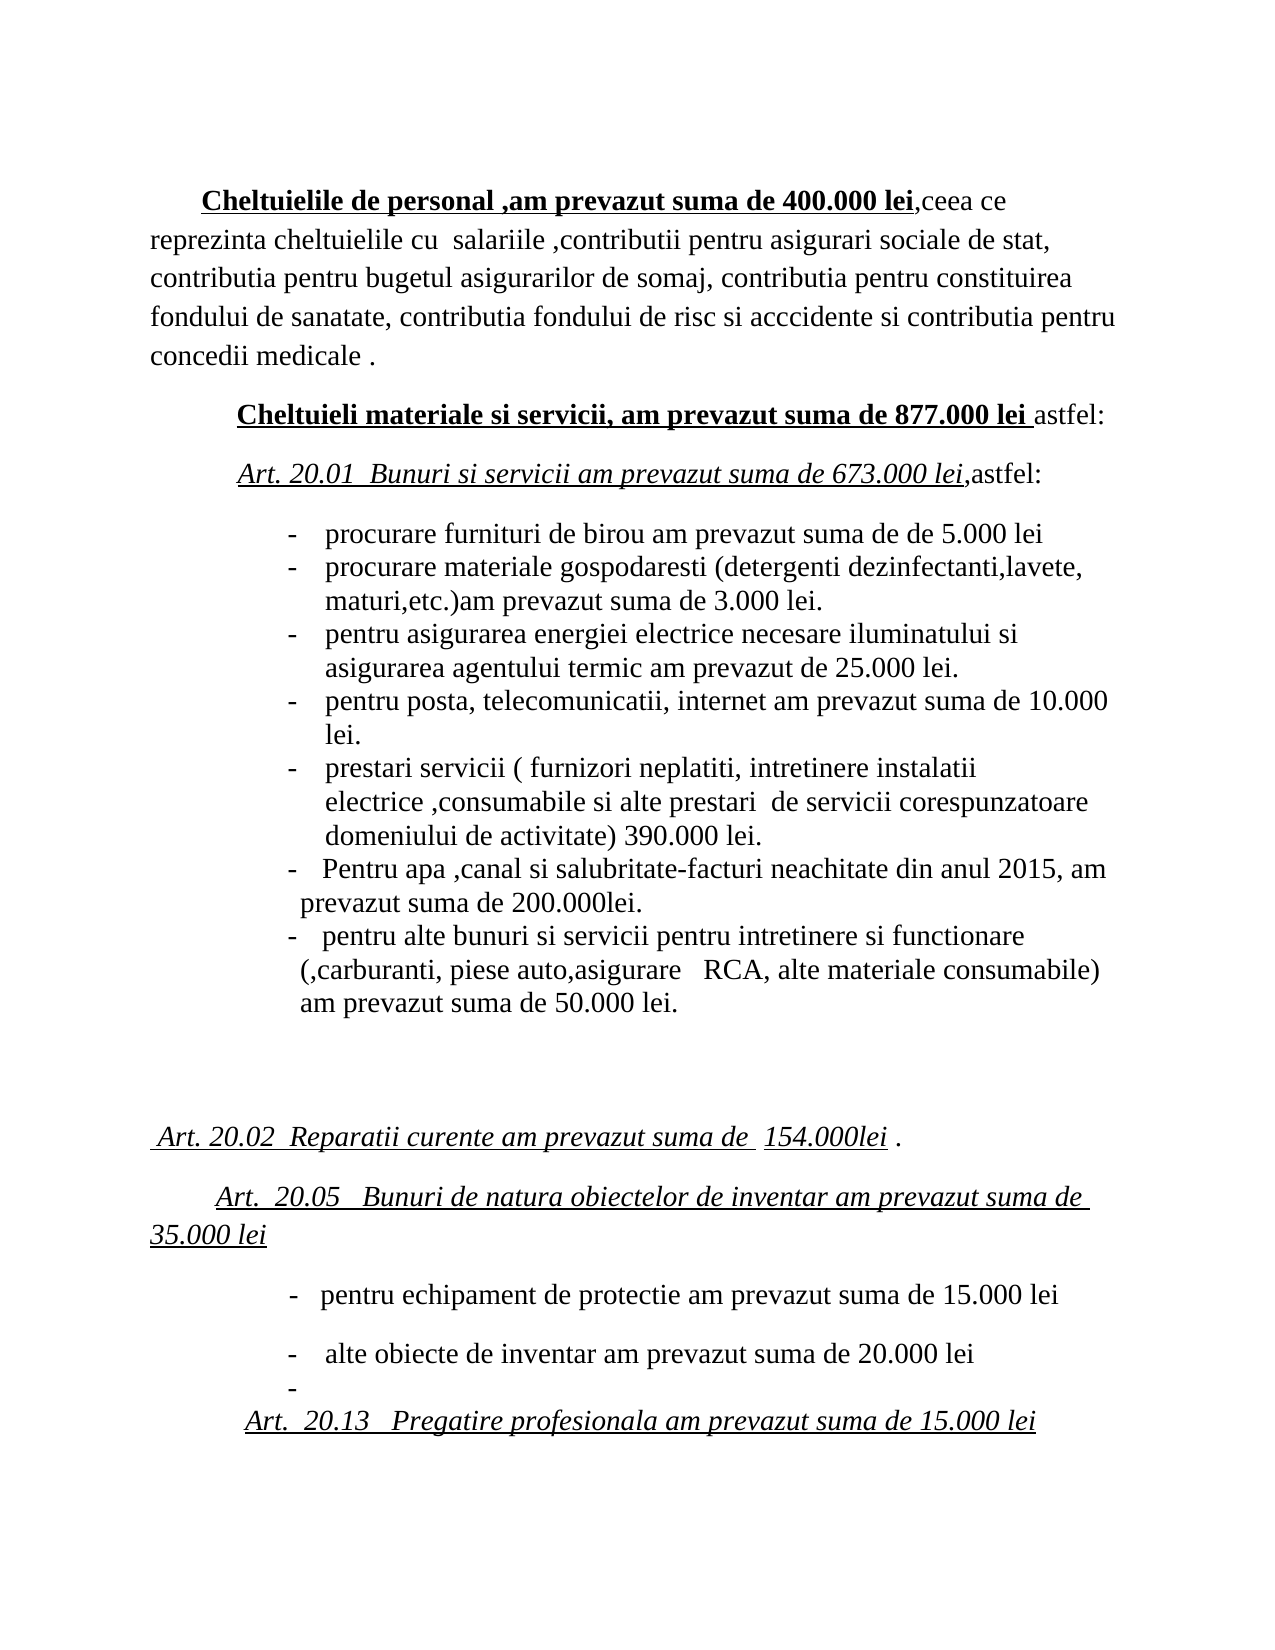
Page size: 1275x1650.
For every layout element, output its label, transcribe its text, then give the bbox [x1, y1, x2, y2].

list alte obiecte de inventar am prevazut suma de 20.000 lei [287, 1336, 1125, 1370]
text Cheltuieli materiale si servicii, am prevazut suma de 877.000 lei astfel: [112, 397, 1125, 431]
text Art. 20.13 Pregatire profesionala am prevazut suma de 15.000 lei [150, 1403, 1125, 1437]
list pentru alte bunuri si servicii pentru intretinere si functionare (,carburanti, piese auto,asigurare RCA, alte materiale consumabile) am prevazut suma de 50.000 lei. [287, 918, 1125, 1019]
text Art. 20.05 Bunuri de natura obiectelor de inventar am prevazut suma de 35.000 lei [150, 1179, 1125, 1251]
text - pentru echipament de protectie am prevazut suma de 15.000 lei [150, 1277, 1125, 1310]
text Cheltuielile de personal ,am prevazut suma de 400.000 lei,ceea ce reprezinta cheltuielile cu salariile ,contributii pentru asigurari sociale de stat, contributia pentru bugetul asigurarilor de somaj, contributia pentru constituirea fondului de sanatate, contributia fondului de risc si acccidente si contributia pentru concedii medicale . [150, 183, 1125, 371]
list procurare furnituri de birou am prevazut suma de de 5.000 lei [287, 516, 1125, 549]
list pentru posta, telecomunicatii, internet am prevazut suma de 10.000 lei. [287, 683, 1125, 751]
list procurare materiale gospodaresti (detergenti dezinfectanti,lavete, maturi,etc.)am prevazut suma de 3.000 lei. [287, 549, 1125, 616]
list prestari servicii ( furnizori neplatiti, intretinere instalatii electrice ,consumabile si alte prestari de servicii corespunzatoare domeniului de activitate) 390.000 lei. [287, 751, 1125, 851]
list Pentru apa ,canal si salubritate-facturi neachitate din anul 2015, am prevazut suma de 200.000lei. [287, 851, 1125, 918]
text Art. 20.02 Reparatii curente am prevazut suma de 154.000lei . [150, 1119, 1125, 1153]
list pentru asigurarea energiei electrice necesare iluminatului si asigurarea agentului termic am prevazut de 25.000 lei. [287, 616, 1125, 683]
text Art. 20.01 Bunuri si servicii am prevazut suma de 673.000 lei,astfel: [150, 456, 1125, 490]
